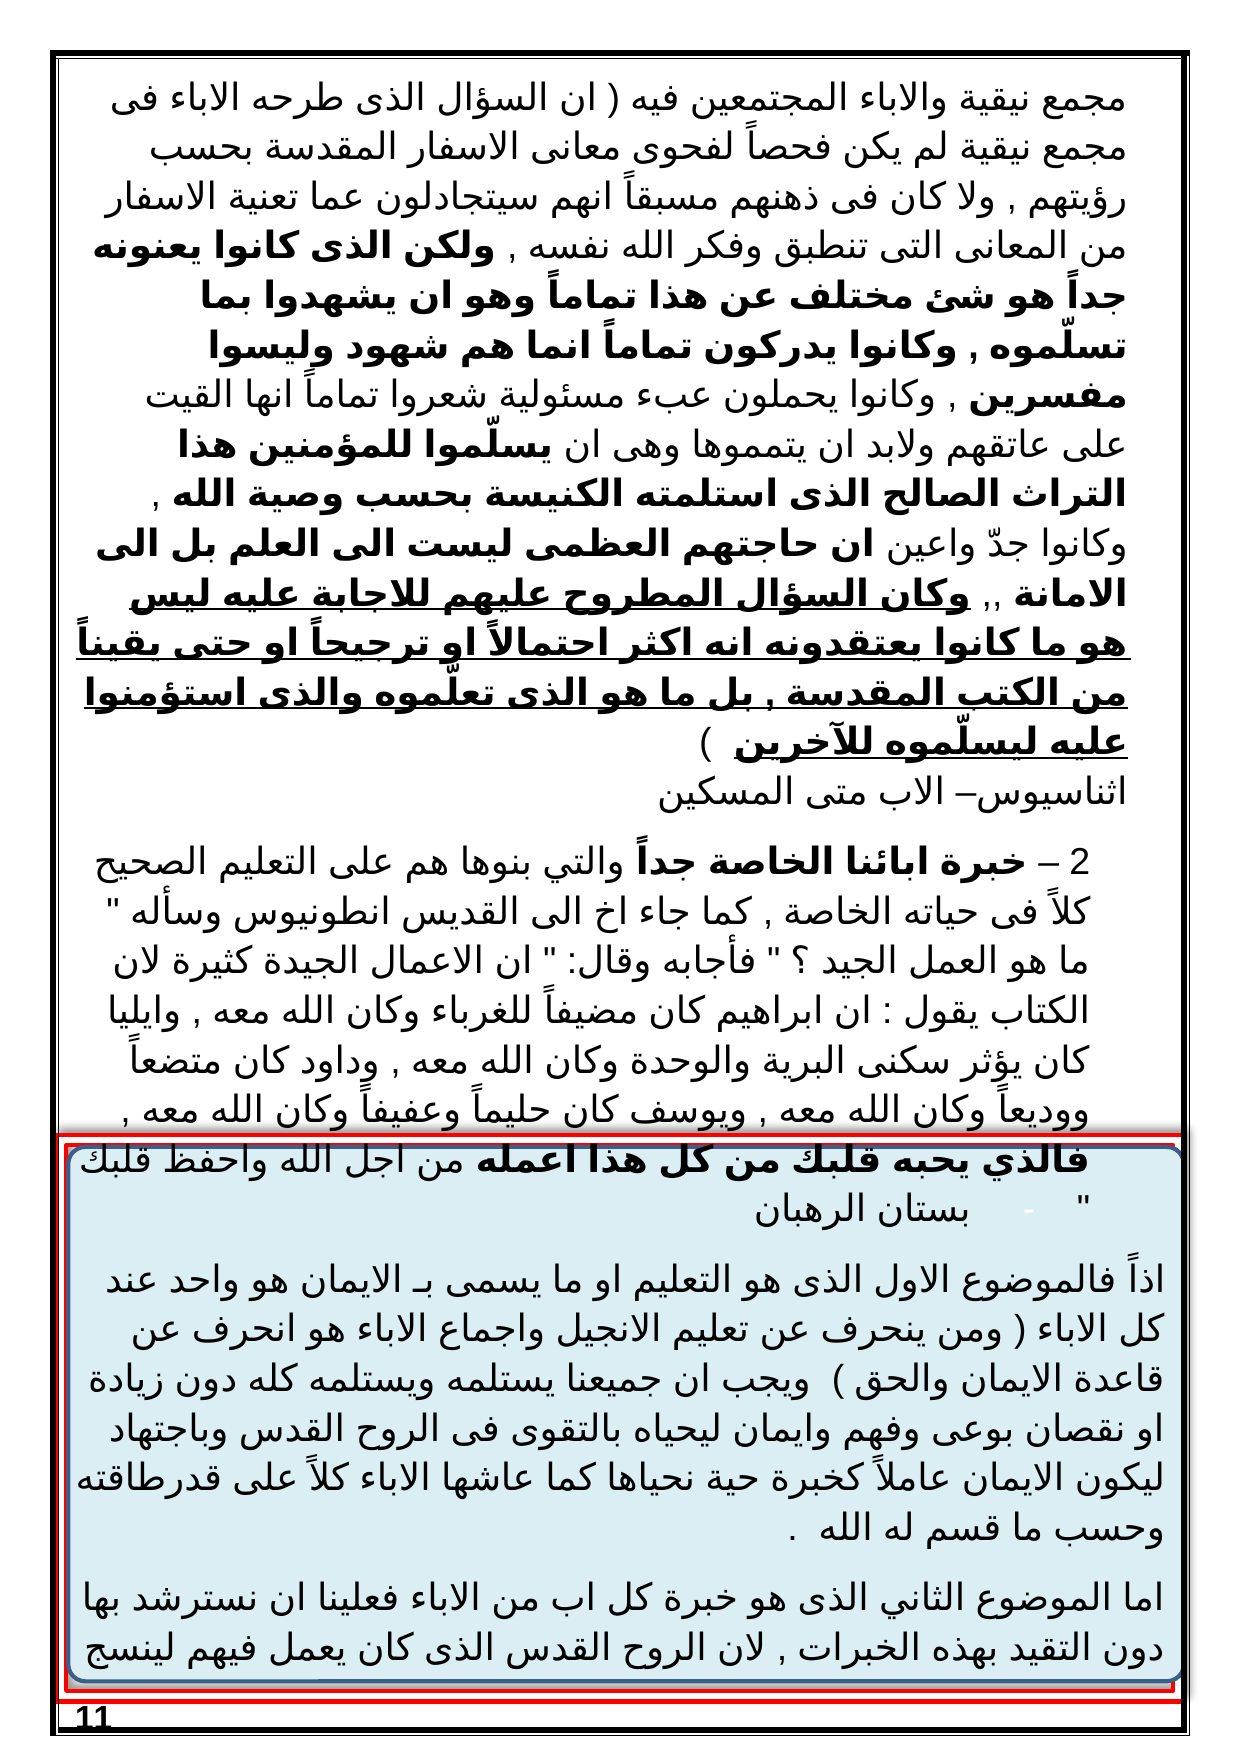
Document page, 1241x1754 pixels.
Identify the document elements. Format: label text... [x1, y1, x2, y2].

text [75, 75, 1128, 812]
list 2 – خبرة ابائنا الخاصة جداً والتي بنوها هم على التعليم الصحيح كلاً فى حياته الخاصة , كما جاء اخ الى القديس انطونيوس وسأله " ما هو العمل الجيد ؟ " فأجابه وقال: " ان الاعمال الجيدة كثيرة لان الكتاب يقول : ان ابراهيم كان مضيفاً للغرباء وكان الله معه , وايليا كان يؤثر سكنى البرية والوحدة وكان الله معه , وداود كان متضعاً ووديعاً وكان الله معه , ويوسف كان حليماً وعفيفاً وكان الله معه , فالذي يحبه قلبك من كل هذا اعمله من اجل الله واحفظ قلبك " - بستان الرهبان [75, 839, 1090, 1230]
text اذاً فالموضوع الاول الذى هو التعليم او ما يسمى بـ الايمان هو واحد عند كل الاباء ( ومن ينحرف عن تعليم الانجيل واجماع الاباء هو انحرف عن قاعدة الايمان والحق ) ويجب ان جميعنا يستلمه ويستلمه كله دون زيادة او نقصان بوعى وفهم وايمان ليحياه بالتقوى فى الروح القدس وباجتهاد ليكون الايمان عاملاً كخبرة حية نحياها كما عاشها الاباء كلاً على قدرطاقته وحسب ما قسم له الله . [75, 1257, 1165, 1548]
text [75, 1575, 1165, 1668]
